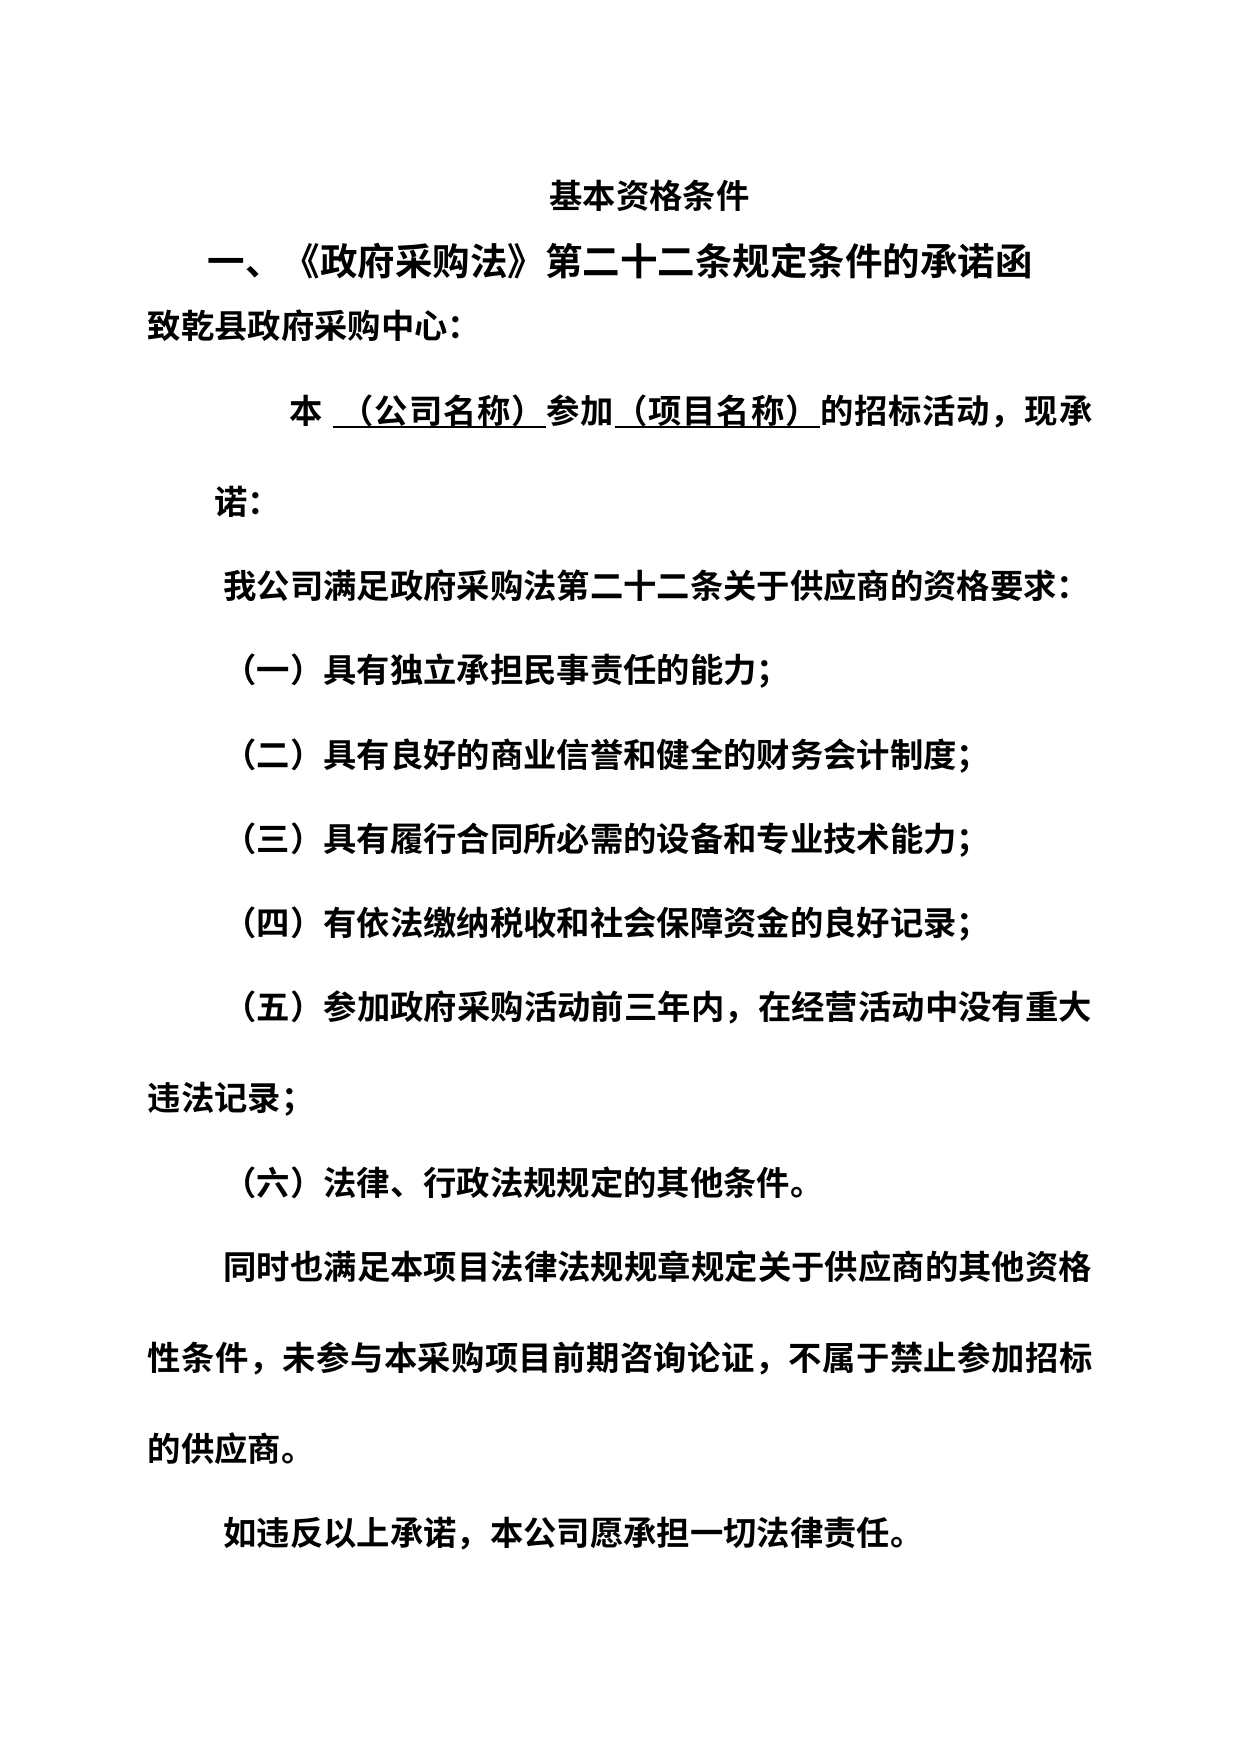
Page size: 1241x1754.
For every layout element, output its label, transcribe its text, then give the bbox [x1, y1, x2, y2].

text （三）具有履行合同所必需的设备和专业技术能力； [148, 804, 1092, 869]
text （二）具有良好的商业信誉和健全的财务会计制度； [148, 720, 1092, 785]
text （一）具有独立承担民事责任的能力； [148, 636, 1092, 701]
text 同时也满足本项目法律法规规章规定关于供应商的其他资格性条件，未参与本采购项目前期咨询论证，不属于禁止参加招标的供应商。 [148, 1232, 1092, 1479]
text （六）法律、行政法规规定的其他条件。 [148, 1148, 1092, 1213]
text 一、《政府采购法》第二十二条规定条件的承诺函 [148, 227, 1092, 292]
text 基本资格条件 [148, 162, 1092, 227]
text 如违反以上承诺，本公司愿承担一切法律责任。 [148, 1498, 1092, 1563]
text （四）有依法缴纳税收和社会保障资金的良好记录； [148, 888, 1092, 953]
text （五）参加政府采购活动前三年内，在经营活动中没有重大违法记录； [148, 973, 1092, 1129]
text 我公司满足政府采购法第二十二条关于供应商的资格要求： [148, 551, 1092, 616]
text 致乾县政府采购中心： [148, 292, 1092, 357]
text 本 （公司名称）参加（项目名称）的招标活动，现承诺： [214, 376, 1092, 532]
